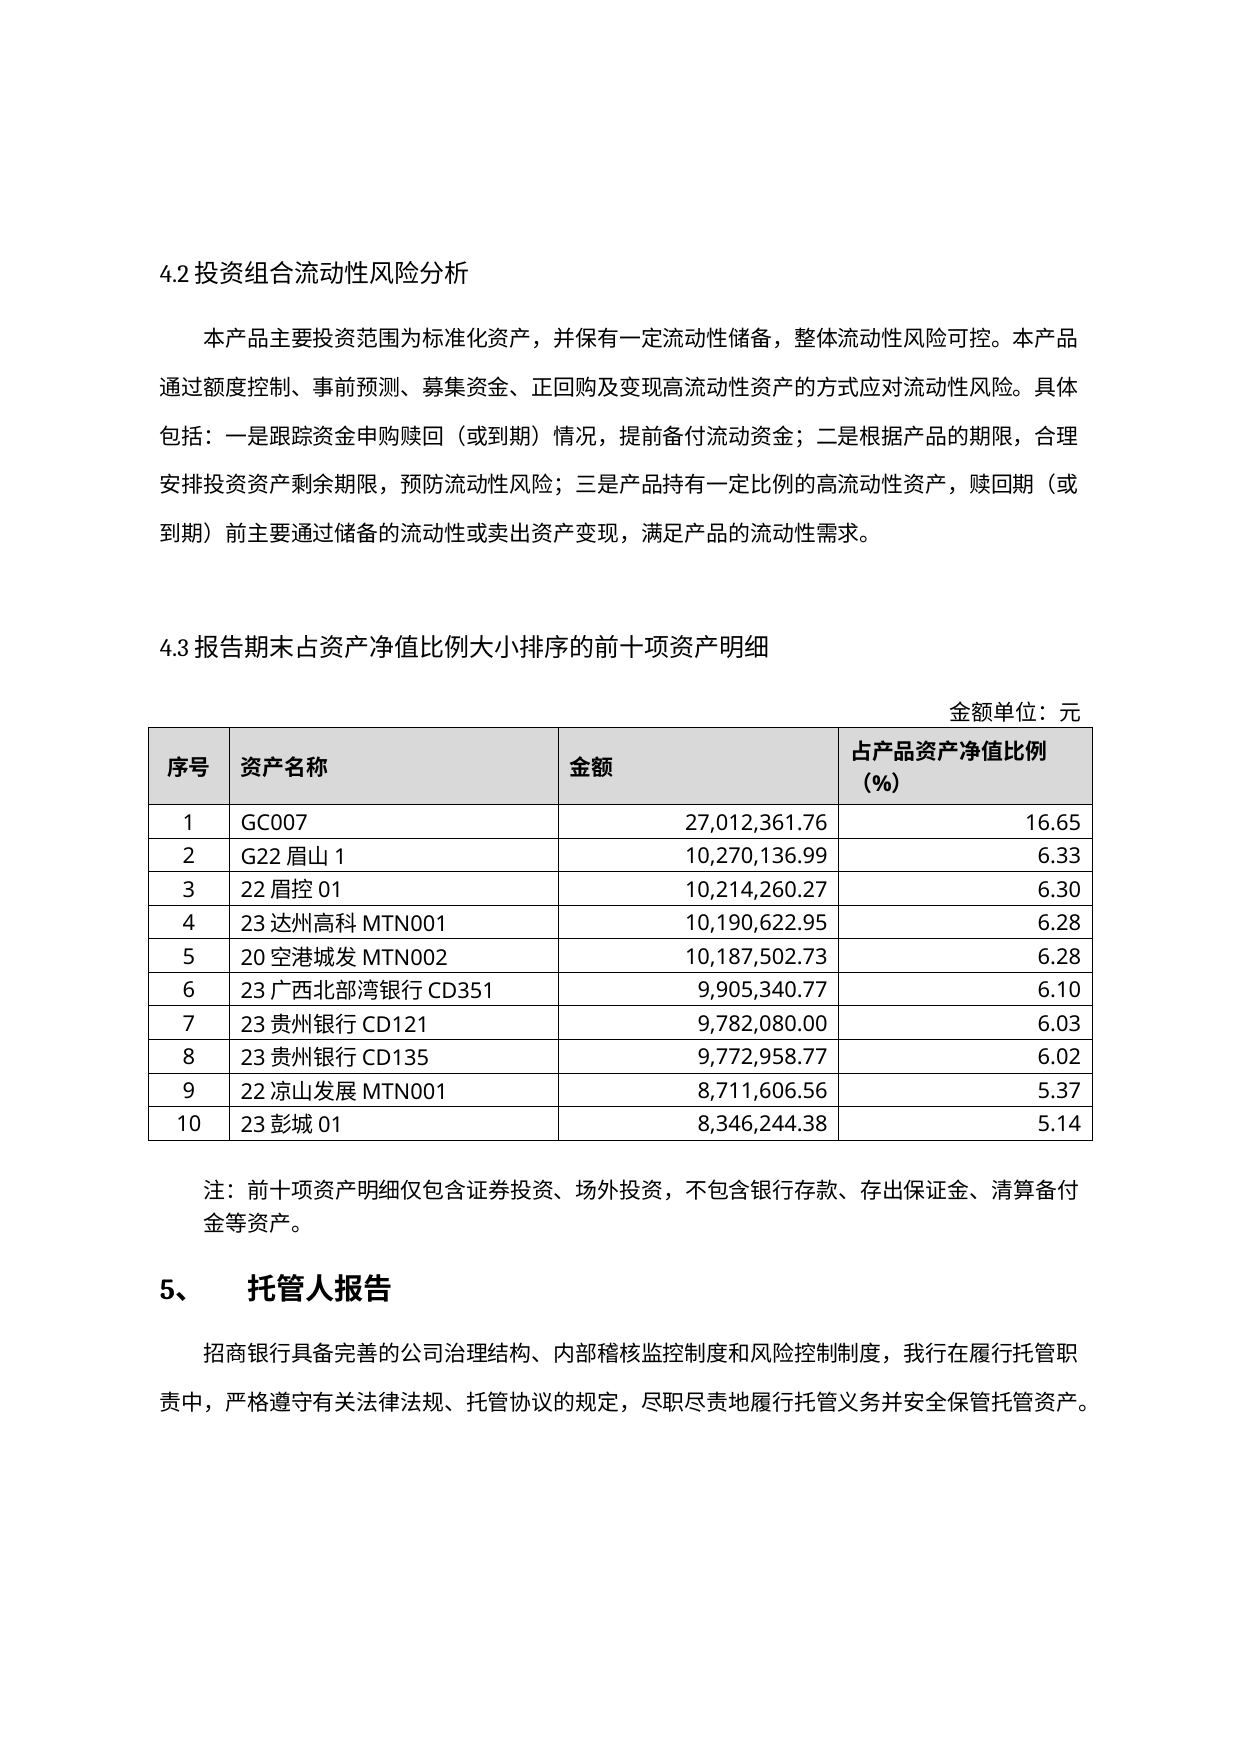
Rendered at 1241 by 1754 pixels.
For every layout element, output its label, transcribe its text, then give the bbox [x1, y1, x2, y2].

table_cell G22眉山1 [230, 839, 558, 871]
table_cell 23贵州银行CD135 [230, 1040, 558, 1072]
table_cell 10,187,502.73 [559, 939, 838, 972]
table_header 资产名称 [230, 728, 558, 804]
table_cell 23达州高科MTN001 [230, 906, 558, 938]
table_cell 8 [149, 1040, 229, 1072]
table_cell 23广西北部湾银行CD351 [230, 973, 558, 1005]
table_cell 27,012,361.76 [559, 805, 838, 838]
title 投资组合流动性风险分析 [159, 239, 1081, 304]
table_cell 3 [149, 872, 229, 905]
title 托管人报告 [159, 1254, 1081, 1319]
table_cell 6.28 [839, 906, 1092, 938]
table_cell 2 [149, 839, 229, 871]
table_cell 10 [149, 1107, 229, 1139]
table_cell 22眉控01 [230, 872, 558, 905]
title 报告期末占资产净值比例大小排序的前十项资产明细 [159, 613, 1081, 678]
table_cell 7 [149, 1006, 229, 1039]
table_cell 5.14 [839, 1107, 1092, 1139]
table_cell 8,711,606.56 [559, 1074, 838, 1106]
table_cell 10,190,622.95 [559, 906, 838, 938]
table_header 序号 [149, 728, 229, 804]
table_cell 20空港城发MTN002 [230, 939, 558, 972]
table_cell 6.02 [839, 1040, 1092, 1072]
table_cell 16.65 [839, 805, 1092, 838]
table_cell 23贵州银行CD121 [230, 1006, 558, 1039]
table_cell 23彭城01 [230, 1107, 558, 1139]
table_header 占产品资产净值比例（%） [839, 728, 1092, 804]
table_cell 9,782,080.00 [559, 1006, 838, 1039]
table_cell 10,270,136.99 [559, 839, 838, 871]
text 金额单位：元 [159, 694, 1081, 727]
text 注：前十项资产明细仅包含证券投资、场外投资，不包含银行存款、存出保证金、清算备付金等资产。 [204, 1173, 1081, 1238]
table_cell 22凉山发展MTN001 [230, 1074, 558, 1106]
table_cell 1 [149, 805, 229, 838]
table_cell 8,346,244.38 [559, 1107, 838, 1139]
table_cell 9 [149, 1074, 229, 1106]
table_cell 9,905,340.77 [559, 973, 838, 1005]
table_cell 5 [149, 939, 229, 972]
table_cell 6.10 [839, 973, 1092, 1005]
text 招商银行具备完善的公司治理结构、内部稽核监控制度和风险控制制度，我行在履行托管职责中，严格遵守有关法律法规、托管协议的规定，尽职尽责地履行托管义务并安全保管托管资产。 [159, 1336, 1092, 1417]
table_cell 9,772,958.77 [559, 1040, 838, 1072]
table_header 金额 [559, 728, 838, 804]
table_cell 6.30 [839, 872, 1092, 905]
table_cell 6.03 [839, 1006, 1092, 1039]
table_cell 5.37 [839, 1074, 1092, 1106]
table_cell 6 [149, 973, 229, 1005]
table_cell 6.28 [839, 939, 1092, 972]
table_cell 10,214,260.27 [559, 872, 838, 905]
table_cell GC007 [230, 805, 558, 838]
text 本产品主要投资范围为标准化资产，并保有一定流动性储备，整体流动性风险可控。本产品通过额度控制、事前预测、募集资金、正回购及变现高流动性资产的方式应对流动性风险。具体包括：一是跟踪资金申购赎回（或到期）情况，提前备付流动资金；二是根据产品的期限，合理安排投资资产剩余期限，预防流动性风险；三是产品持有一定比例的高流动性资产，赎回期（或到期）前主要通过储备的流动性或卖出资产变现，满足产品的流动性需求。 [159, 321, 1092, 548]
table_cell 4 [149, 906, 229, 938]
table_cell 6.33 [839, 839, 1092, 871]
